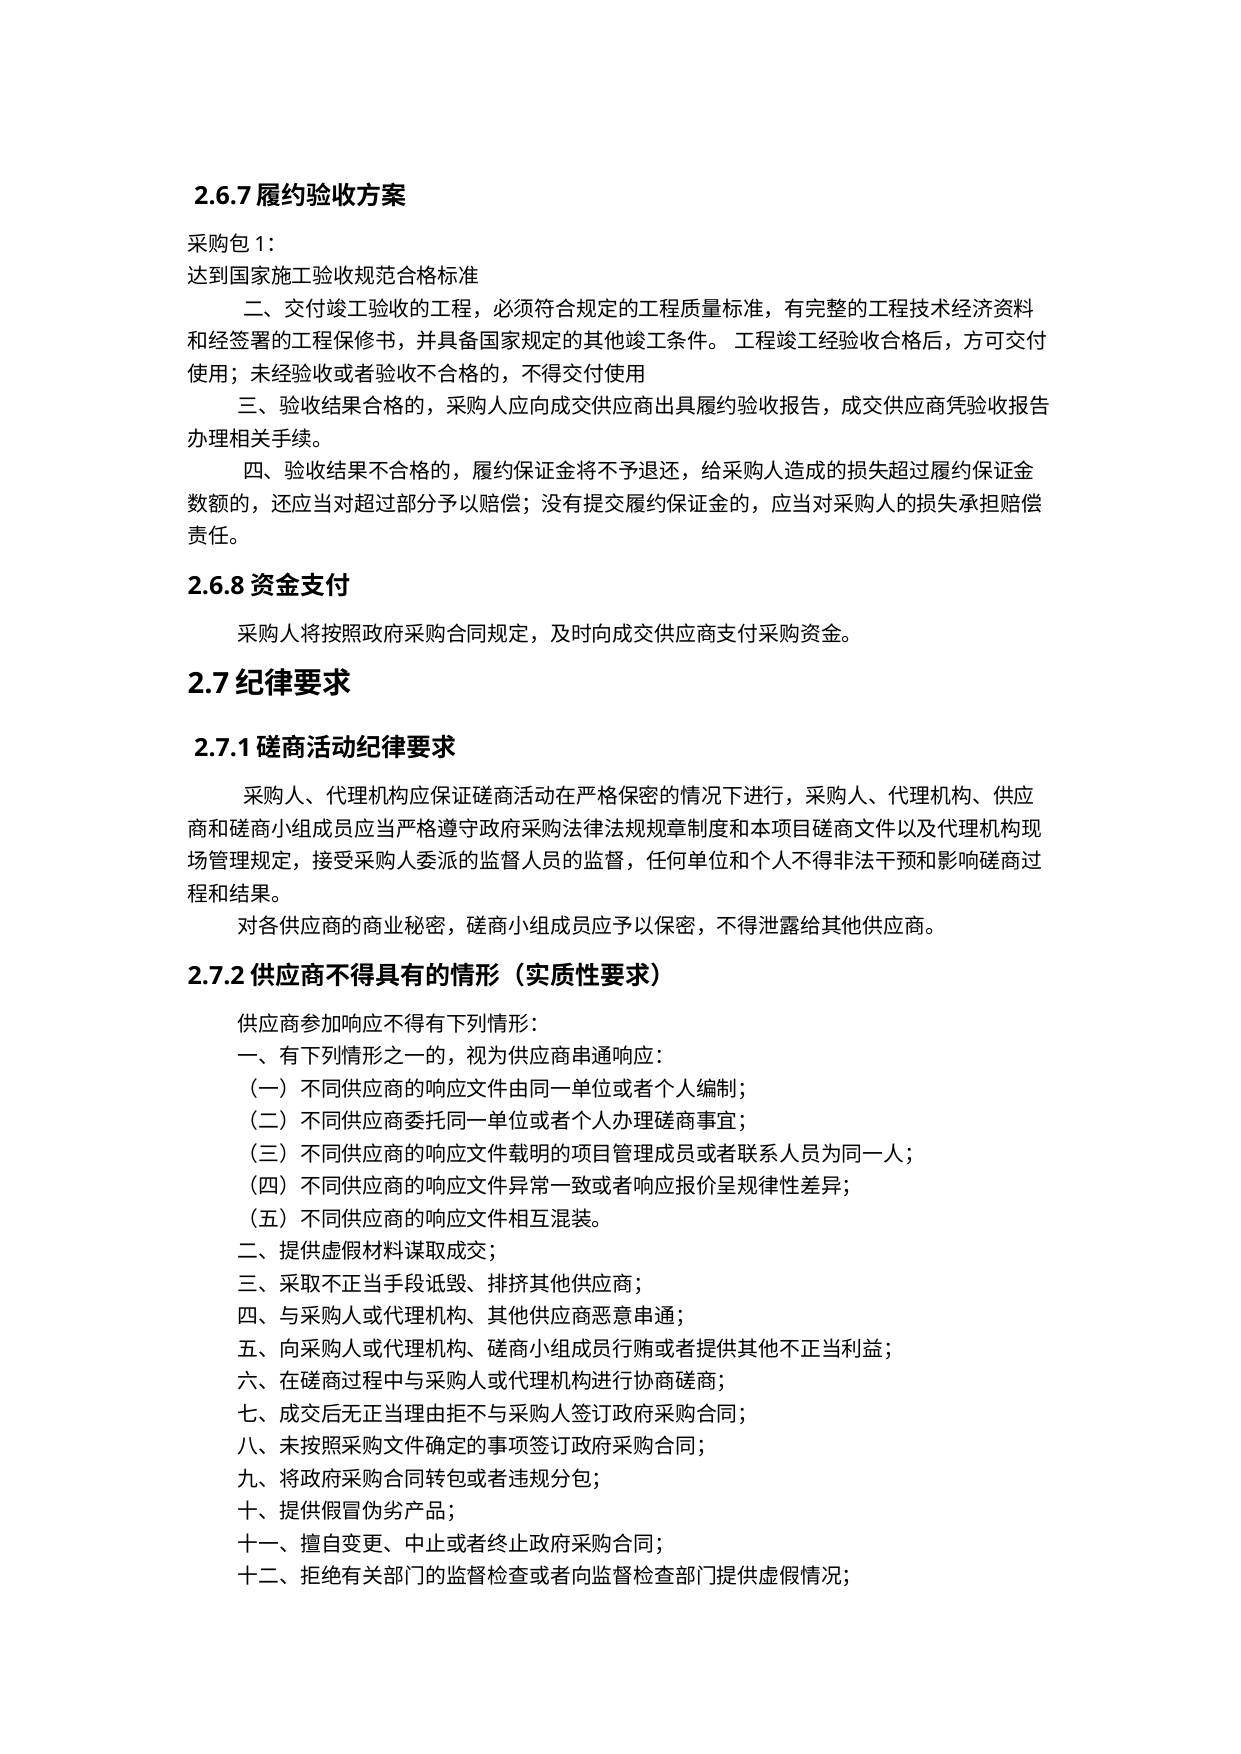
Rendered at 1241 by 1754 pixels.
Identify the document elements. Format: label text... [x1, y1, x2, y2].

text 供应商参加响应不得有下列情形： [187, 1007, 1053, 1039]
text 2.7.1磋商活动纪律要求 [187, 714, 1053, 779]
text 四、与采购人或代理机构、其他供应商恶意串通； [187, 1299, 1053, 1332]
text 一、有下列情形之一的，视为供应商串通响应： [187, 1039, 1053, 1072]
text 对各供应商的商业秘密，磋商小组成员应予以保密，不得泄露给其他供应商。 [187, 909, 1053, 942]
text 七、成交后无正当理由拒不与采购人签订政府采购合同； [187, 1397, 1053, 1429]
text 三、验收结果合格的，采购人应向成交供应商出具履约验收报告，成交供应商凭验收报告办理相关手续。 [187, 389, 1053, 454]
text 2.6.8资金支付 [187, 552, 1053, 617]
text 九、将政府采购合同转包或者违规分包； [187, 1462, 1053, 1494]
text （二）不同供应商委托同一单位或者个人办理磋商事宜； [187, 1104, 1053, 1137]
text 八、未按照采购文件确定的事项签订政府采购合同； [187, 1429, 1053, 1462]
text 二、交付竣工验收的工程，必须符合规定的工程质量标准，有完整的工程技术经济资料和经签署的工程保修书，并具备国家规定的其他竣工条件。 工程竣工经验收合格后，方可交付使用；未经验收或者验收不合格的，不得交付使用 [187, 292, 1053, 389]
text 十二、拒绝有关部门的监督检查或者向监督检查部门提供虚假情况； [187, 1559, 1053, 1592]
text （三）不同供应商的响应文件载明的项目管理成员或者联系人员为同一人； [187, 1137, 1053, 1169]
text 达到国家施工验收规范合格标准 [187, 259, 1053, 292]
text 2.7纪律要求 [187, 649, 1053, 714]
text （五）不同供应商的响应文件相互混装。 [187, 1202, 1053, 1234]
text 二、提供虚假材料谋取成交； [187, 1234, 1053, 1267]
text 2.7.2供应商不得具有的情形（实质性要求） [187, 942, 1053, 1007]
text （一）不同供应商的响应文件由同一单位或者个人编制； [187, 1072, 1053, 1104]
text 十一、擅自变更、中止或者终止政府采购合同； [187, 1527, 1053, 1559]
text （四）不同供应商的响应文件异常一致或者响应报价呈规律性差异； [187, 1169, 1053, 1202]
text 五、向采购人或代理机构、磋商小组成员行贿或者提供其他不正当利益； [187, 1332, 1053, 1364]
text 采购人将按照政府采购合同规定，及时向成交供应商支付采购资金。 [187, 617, 1053, 649]
text 六、在磋商过程中与采购人或代理机构进行协商磋商； [187, 1364, 1053, 1397]
text 十、提供假冒伪劣产品； [187, 1494, 1053, 1527]
text 三、采取不正当手段诋毁、排挤其他供应商； [187, 1267, 1053, 1299]
text 采购包1： [187, 227, 1053, 259]
text 采购人、代理机构应保证磋商活动在严格保密的情况下进行，采购人、代理机构、供应商和磋商小组成员应当严格遵守政府采购法律法规规章制度和本项目磋商文件以及代理机构现场管理规定，接受采购人委派的监督人员的监督，任何单位和个人不得非法干预和影响磋商过程和结果。 [187, 779, 1053, 909]
text 2.6.7履约验收方案 [187, 162, 1053, 227]
text 四、验收结果不合格的，履约保证金将不予退还，给采购人造成的损失超过履约保证金数额的，还应当对超过部分予以赔偿；没有提交履约保证金的，应当对采购人的损失承担赔偿责任。 [187, 454, 1053, 552]
